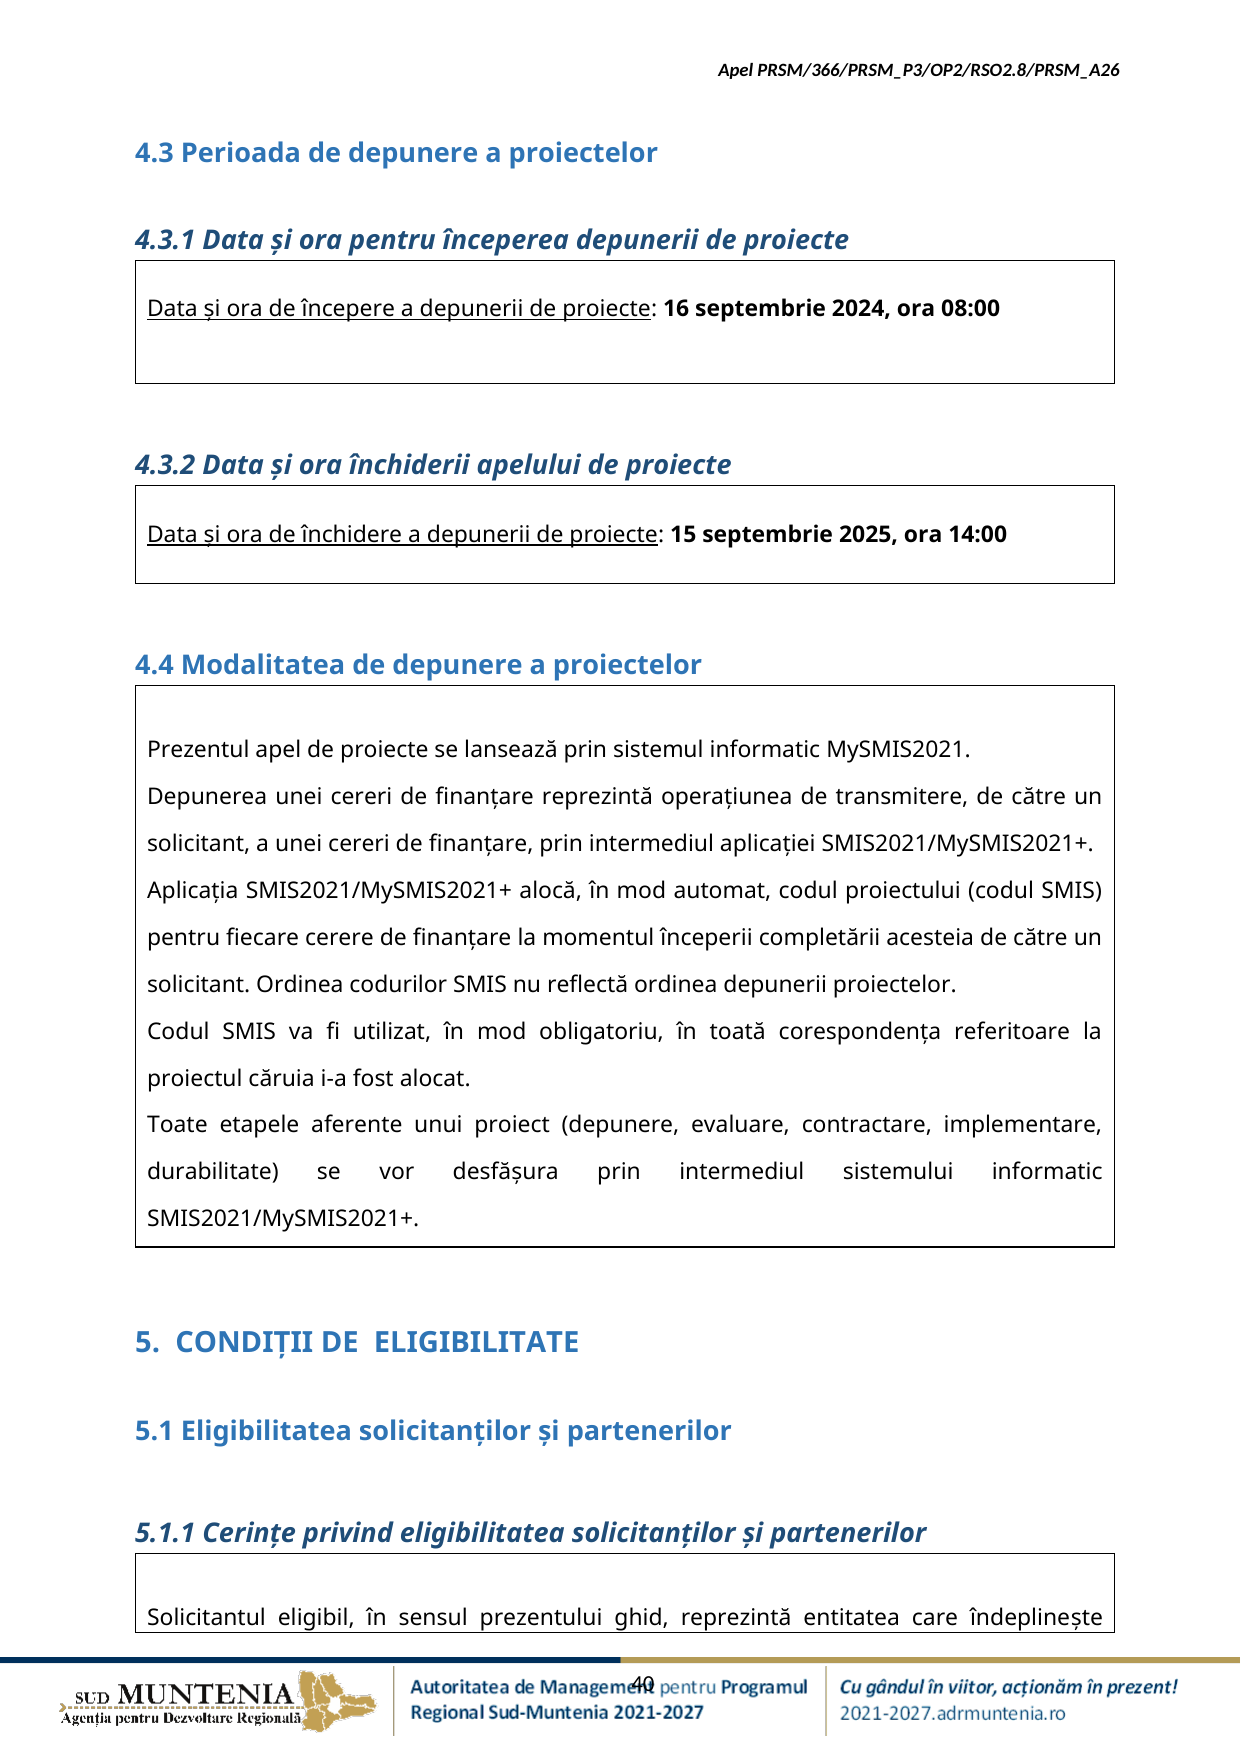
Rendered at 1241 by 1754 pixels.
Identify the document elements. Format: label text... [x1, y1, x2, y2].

picture [0, 1657, 1241, 1737]
subtitle 4.3.1 Data și ora pentru începerea depunerii de proiecte [135, 220, 1150, 257]
subtitle 5.1 Eligibilitatea solicitanților și partenerilor [135, 1411, 1150, 1448]
subtitle 5. CONDIȚII DE ELIGIBILITATE [135, 1322, 1150, 1361]
subtitle 4.3.2 Data și ora închiderii apelului de proiecte [135, 445, 1150, 482]
subtitle 4.4 Modalitatea de depunere a proiectelor [135, 646, 1150, 682]
subtitle 5.1.1 Cerințe privind eligibilitatea solicitanților și partenerilor [135, 1513, 1150, 1550]
subtitle 4.3 Perioada de depunere a proiectelor [135, 133, 1150, 170]
table_header Prezentul apel de proiecte se lansează prin sistemul informatic MySMIS2021. Depunerea unei cereri de finanțare reprezintă operațiunea de transmitere, de către un solicitant, a unei cereri de finanțare, prin intermediul aplicației SMIS2021/MySMIS2021+. Aplicația SMIS2021/MySMIS2021+ alocă, în mod automat, codul proiectului (codul SMIS) pentru fiecare cerere de finanțare la momentul începerii completării acesteia de către un solicitant. Ordinea codurilor SMIS nu reflectă ordinea depunerii proiectelor. Codul SMIS va fi utilizat, în mod obligatoriu, în toată corespondența referitoare la proiectul căruia i-a fost alocat. Toate etapele aferente unui proiect (depunere, evaluare, contractare, implementare, durabilitate) se vor desfășura prin intermediul sistemului informatic SMIS2021/MySMIS2021+. [136, 686, 1114, 1246]
table_header Data și ora de închidere a depunerii de proiecte: 15 septembrie 2025, ora 14:00 [136, 486, 1114, 583]
table_header Data și ora de începere a depunerii de proiecte: 16 septembrie 2024, ora 08:00 [136, 261, 1114, 383]
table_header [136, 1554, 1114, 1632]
